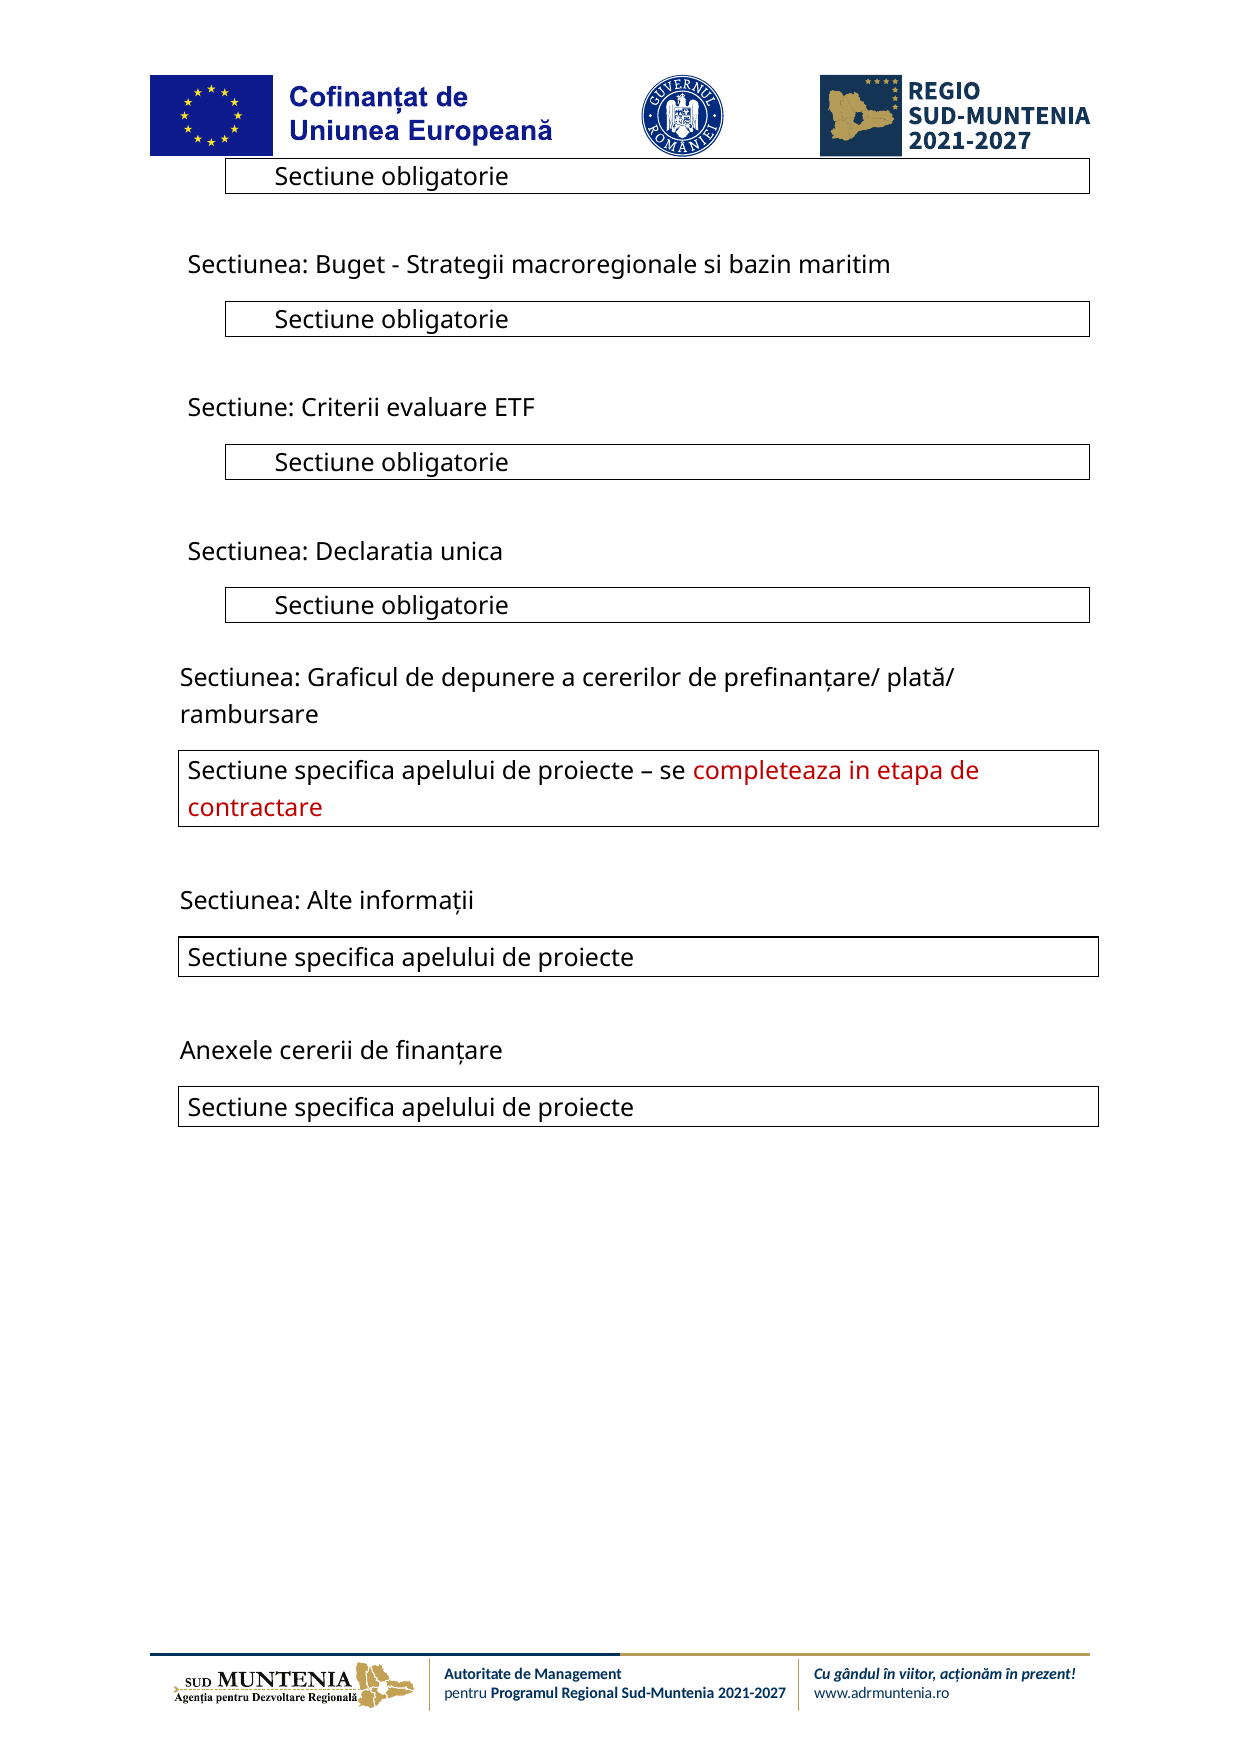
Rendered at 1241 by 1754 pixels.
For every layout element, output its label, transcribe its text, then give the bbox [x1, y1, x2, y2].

list Anexele cererii de finanțare [179, 1033, 1090, 1067]
text Sectiunea: Declaratia unica [187, 533, 1090, 567]
table_header Sectiune obligatorie [226, 445, 1089, 479]
list Sectiunea: Graficul de depunere a cererilor de prefinanțare/ plată/ rambursare [179, 659, 1090, 730]
text Sectiune specifica apelului de proiecte [179, 938, 1098, 976]
list Sectiunea: Alte informații [179, 883, 1090, 917]
text Sectiunea: Buget - Strategii macroregionale si bazin maritim [187, 247, 1090, 281]
table_header Sectiune obligatorie [226, 588, 1089, 622]
table_header Sectiune obligatorie [226, 159, 1089, 193]
text Sectiune specifica apelului de proiecte [179, 1087, 1098, 1126]
text Sectiune specifica apelului de proiecte – se completeaza in etapa de contractare [179, 751, 1098, 826]
table_header Sectiune obligatorie [226, 302, 1089, 336]
text Sectiune: Criterii evaluare ETF [187, 390, 1090, 424]
